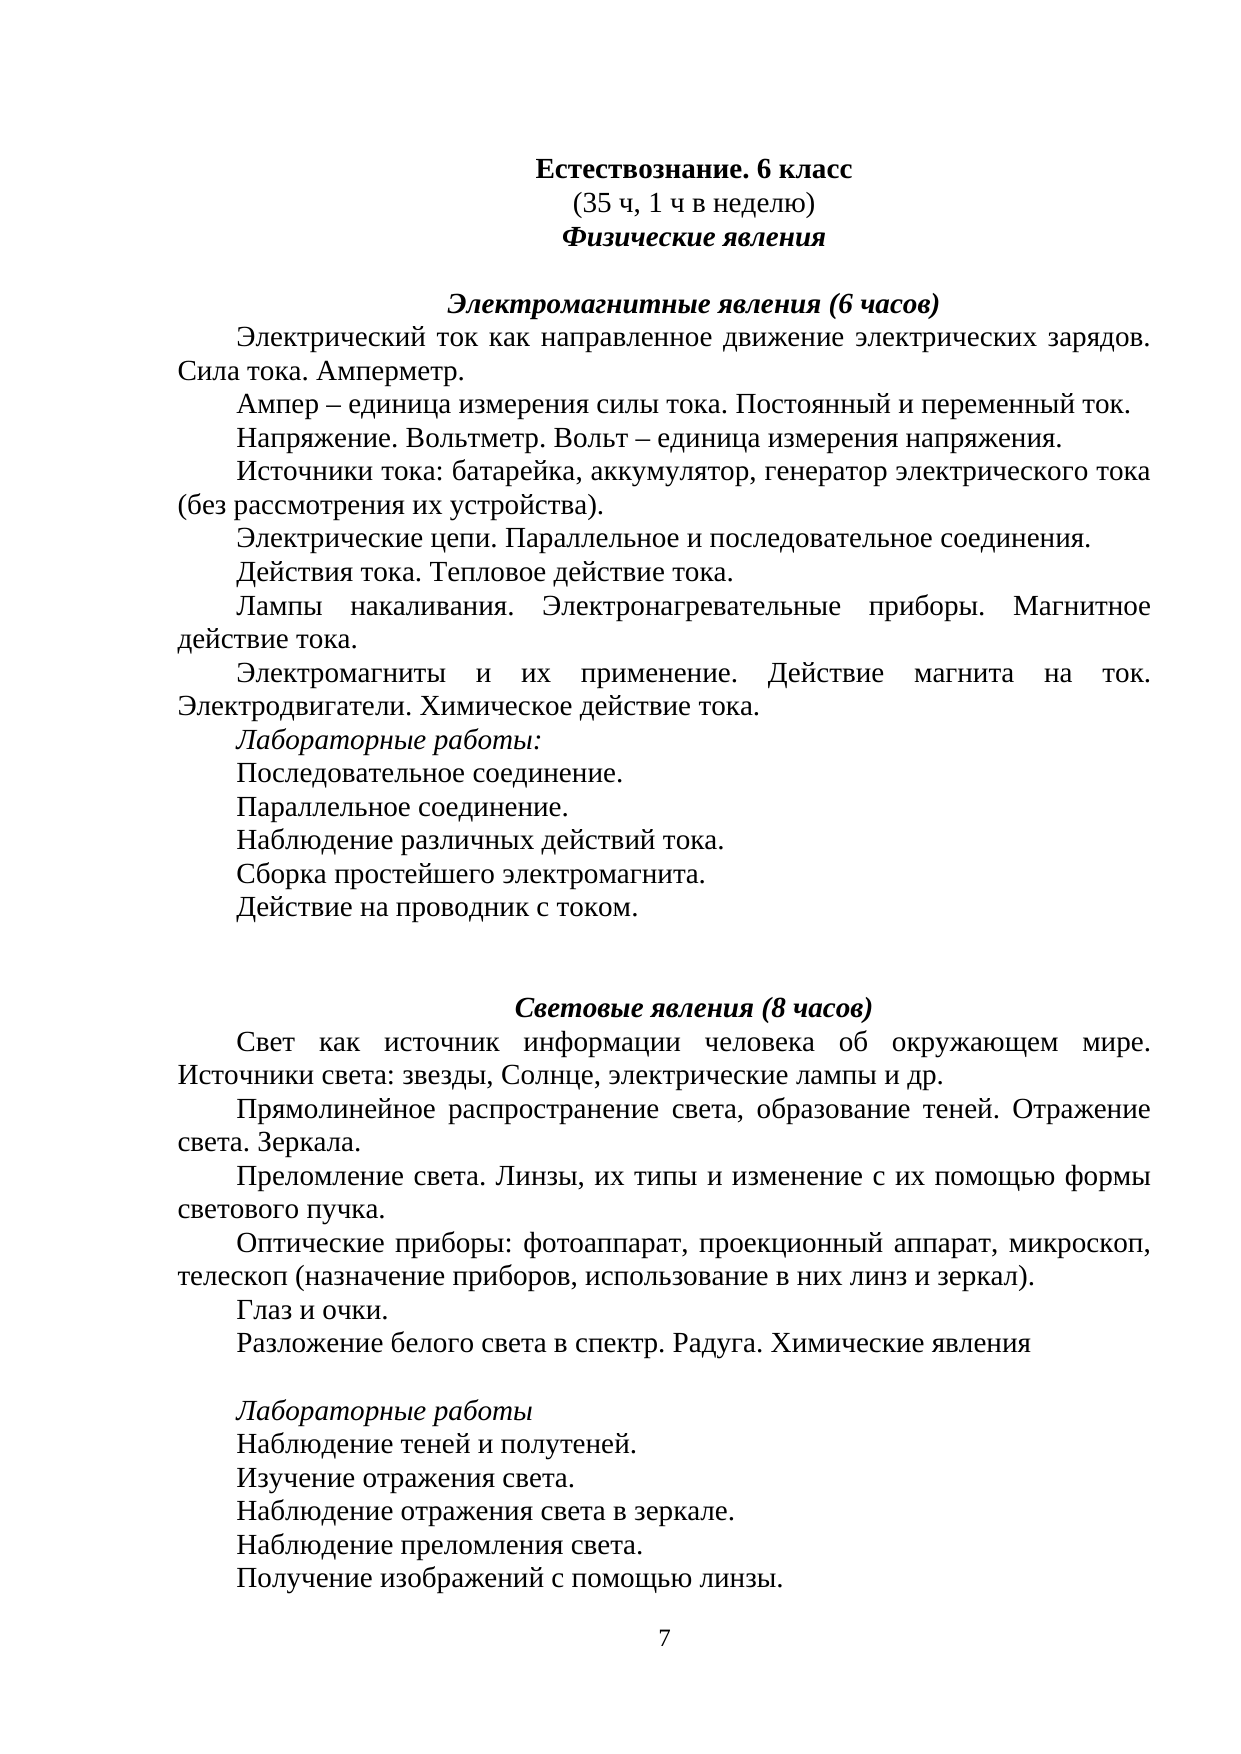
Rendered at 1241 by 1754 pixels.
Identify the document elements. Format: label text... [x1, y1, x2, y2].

text Глаз и очки. [177, 1292, 1152, 1326]
text Параллельное соединение. [177, 789, 1152, 822]
text Последовательное соединение. [177, 755, 1152, 789]
text Наблюдение теней и полутеней. [177, 1426, 1152, 1460]
text Ампер – единица измерения силы тока. Постоянный и переменный ток. [177, 386, 1152, 420]
text (35 ч, 1 ч в неделю) [177, 185, 1152, 219]
text Световые явления (8 часов) [177, 990, 1152, 1024]
text Изучение отражения света. [177, 1460, 1152, 1493]
text Электромагнитные явления (6 часов) [177, 286, 1152, 319]
text Сборка простейшего электромагнита. [177, 856, 1152, 889]
text Электрический ток как направленное движение электрических зарядов. Сила тока. Амперметр. [177, 319, 1152, 386]
text Действия тока. Тепловое действие тока. [177, 554, 1152, 588]
text Наблюдение отражения света в зеркале. [177, 1493, 1152, 1527]
text Физические явления [177, 219, 1152, 252]
text Естествознание. 6 класс [177, 152, 1152, 185]
text Лампы накаливания. Электронагревательные приборы. Магнитное действие тока. [177, 588, 1152, 655]
text Электромагниты и их применение. Действие магнита на ток. Электродвигатели. Химическое действие тока. [177, 655, 1152, 722]
text Электрические цепи. Параллельное и последовательное соединения. [177, 521, 1152, 554]
text Источники тока: батарейка, аккумулятор, генератор электрического тока (без рассмотрения их устройства). [177, 453, 1152, 521]
text Наблюдение преломления света. [177, 1527, 1152, 1560]
text Напряжение. Вольтметр. Вольт – единица измерения напряжения. [177, 420, 1152, 453]
text Преломление света. Линзы, их типы и изменение с их помощью формы светового пучка. [177, 1158, 1152, 1225]
text Действие на проводник с током. [177, 889, 1152, 923]
text Лабораторные работы [177, 1393, 1152, 1426]
text Свет как источник информации человека об окружающем мире. Источники света: звезды, Солнце, электрические лампы и др. [177, 1024, 1152, 1091]
text Лабораторные работы: [177, 722, 1152, 755]
text Прямолинейное распространение света, образование теней. Отражение света. Зеркала. [177, 1091, 1152, 1158]
text Получение изображений с помощью линзы. [177, 1560, 1152, 1594]
text Разложение белого света в спектр. Радуга. Химические явления [177, 1326, 1152, 1359]
text Оптические приборы: фотоаппарат, проекционный аппарат, микроскоп, телескоп (назначение приборов, использование в них линз и зеркал). [177, 1225, 1152, 1292]
text Наблюдение различных действий тока. [177, 822, 1152, 856]
